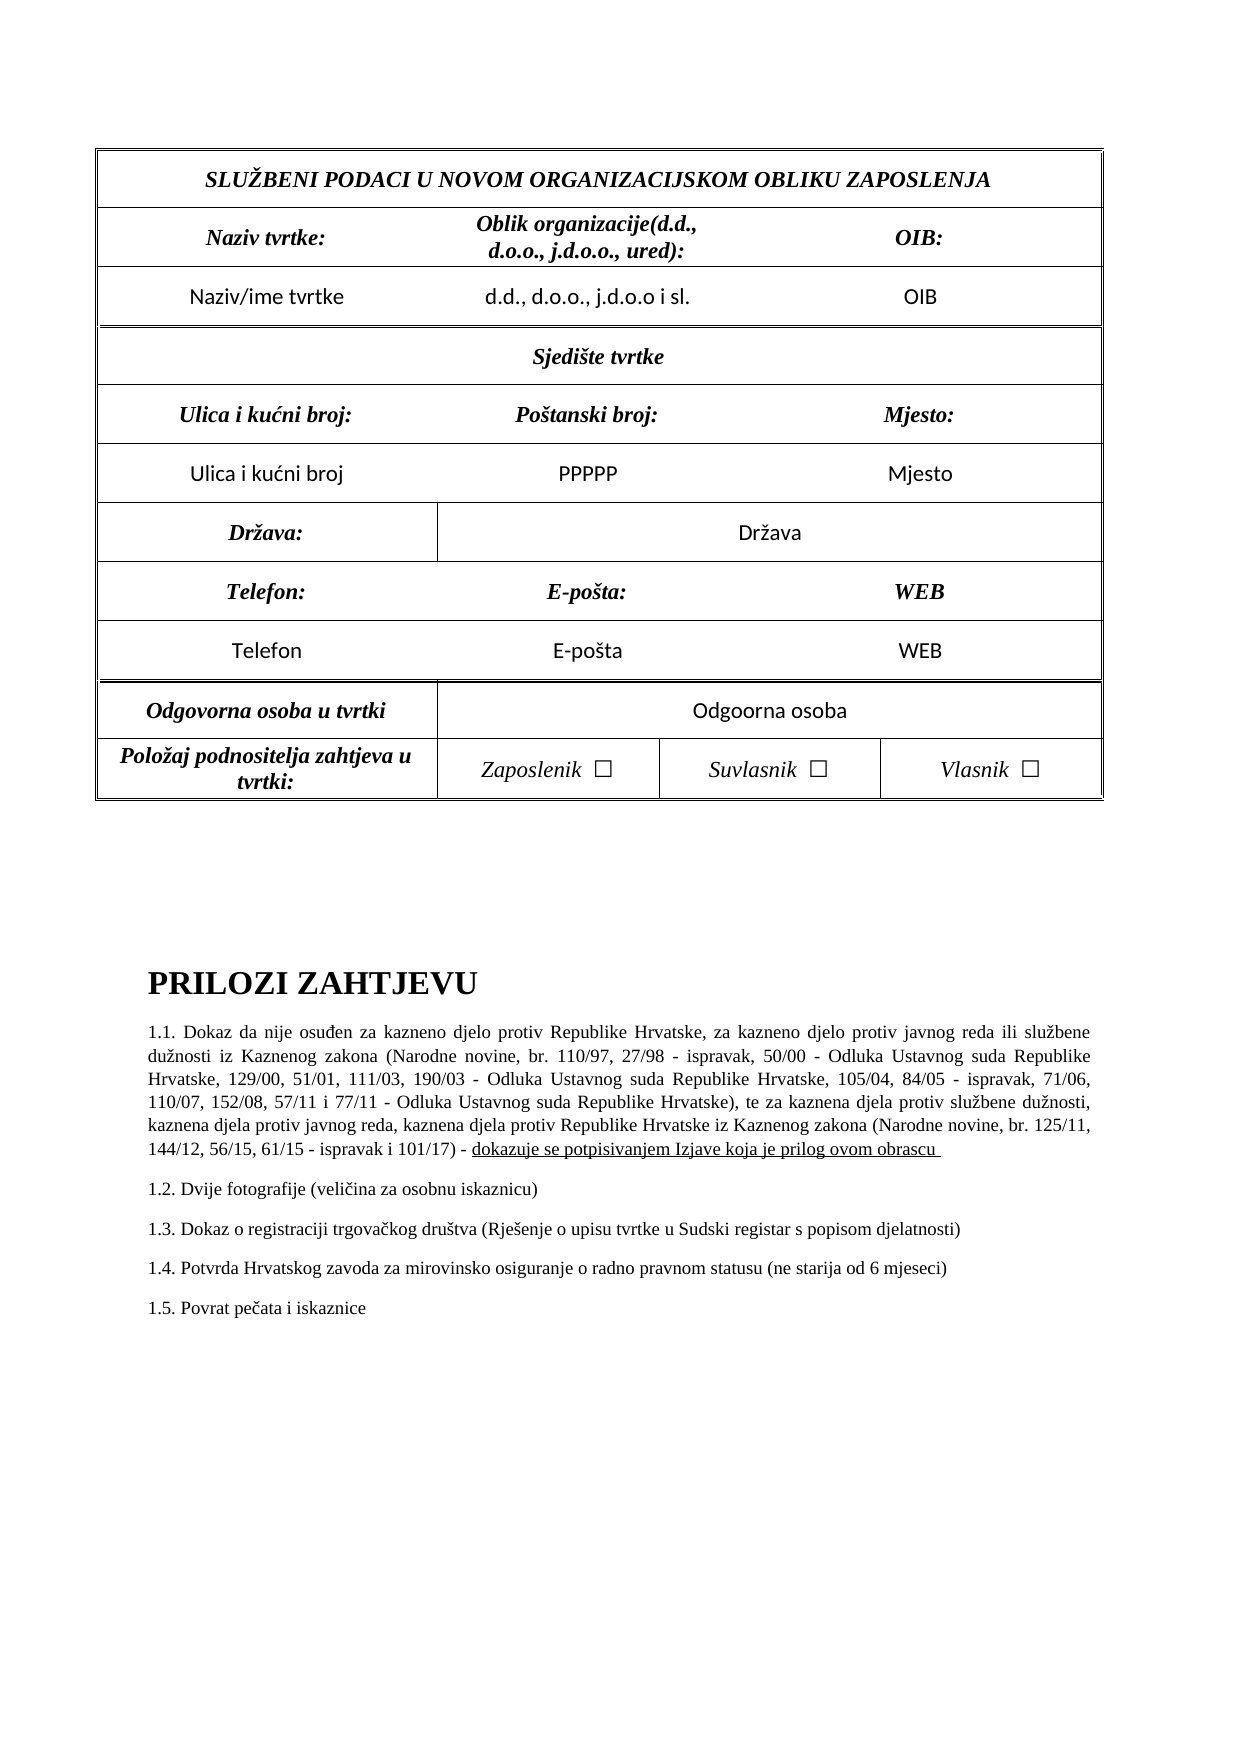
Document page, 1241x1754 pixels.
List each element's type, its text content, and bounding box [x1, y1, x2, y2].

table_cell WEB [738, 562, 1101, 620]
text 1.4. Potvrda Hrvatskog zavoda za mirovinsko osiguranje o radno pravnom statusu (ne starija od 6 mjeseci) [148, 1257, 1092, 1279]
table_cell OIB: [738, 208, 1101, 266]
table_cell Sjedište tvrtke [96, 325, 1102, 384]
table_cell Odgovorna osoba u tvrtki [96, 679, 437, 738]
table_cell Suvlasnik [660, 739, 880, 797]
table_cell SLUŽBENI PODACI U NOVOM ORGANIZACIJSKOM OBLIKU ZAPOSLENJA [98, 151, 1102, 207]
table_cell Država: [98, 503, 437, 561]
table_cell Telefon: [98, 562, 437, 620]
text 1.1. Dokaz da nije osuđen za kazneno djelo protiv Republike Hrvatske, za kazneno djelo protiv javnog reda ili službene dužnosti iz Kaznenog zakona (Narodne novine, br. 110/97, 27/98 - ispravak, 50/00 - Odluka Ustavnog suda Republike Hrvatske, 129/00, 51/01, 111/03, 190/03 - Odluka Ustavnog suda Republike Hrvatske, 105/04, 84/05 - ispravak, 71/06, 110/07, 152/08, 57/11 i 77/11 - Odluka Ustavnog suda Republike Hrvatske), te za kaznena djela protiv službene dužnosti, kaznena djela protiv javnog reda, kaznena djela protiv Republike Hrvatske iz Kaznenog zakona (Narodne novine, br. 125/11, 144/12, 56/15, 61/15 - ispravak i 101/17) - dokazuje se potpisivanjem Izjave koja je prilog ovom obrascu [148, 1021, 1092, 1159]
text 1.5. Povrat pečata i iskaznice [148, 1297, 1092, 1319]
table_cell Vlasnik [881, 739, 1102, 797]
text PRILOZI ZAHTJEVU [148, 963, 1092, 1002]
text 1.3. Dokaz o registraciji trgovačkog društva (Rješenje o upisu tvrtke u Sudski registar s popisom djelatnosti) [148, 1217, 1092, 1239]
table_cell Oblik organizacije(d.d., d.o.o., j.d.o.o., ured): [438, 208, 738, 266]
table_cell Zaposlenik [438, 739, 659, 797]
table_cell Mjesto: [738, 385, 1101, 443]
text 1.2. Dvije fotografije (veličina za osobnu iskaznicu) [148, 1177, 1092, 1199]
table_cell Naziv tvrtke: [98, 208, 437, 266]
table_cell Položaj podnositelja zahtjeva u tvrtki: [98, 739, 437, 797]
table_cell E-pošta: [438, 562, 738, 620]
table_cell Poštanski broj: [438, 385, 738, 443]
table_cell Ulica i kućni broj: [98, 385, 437, 443]
